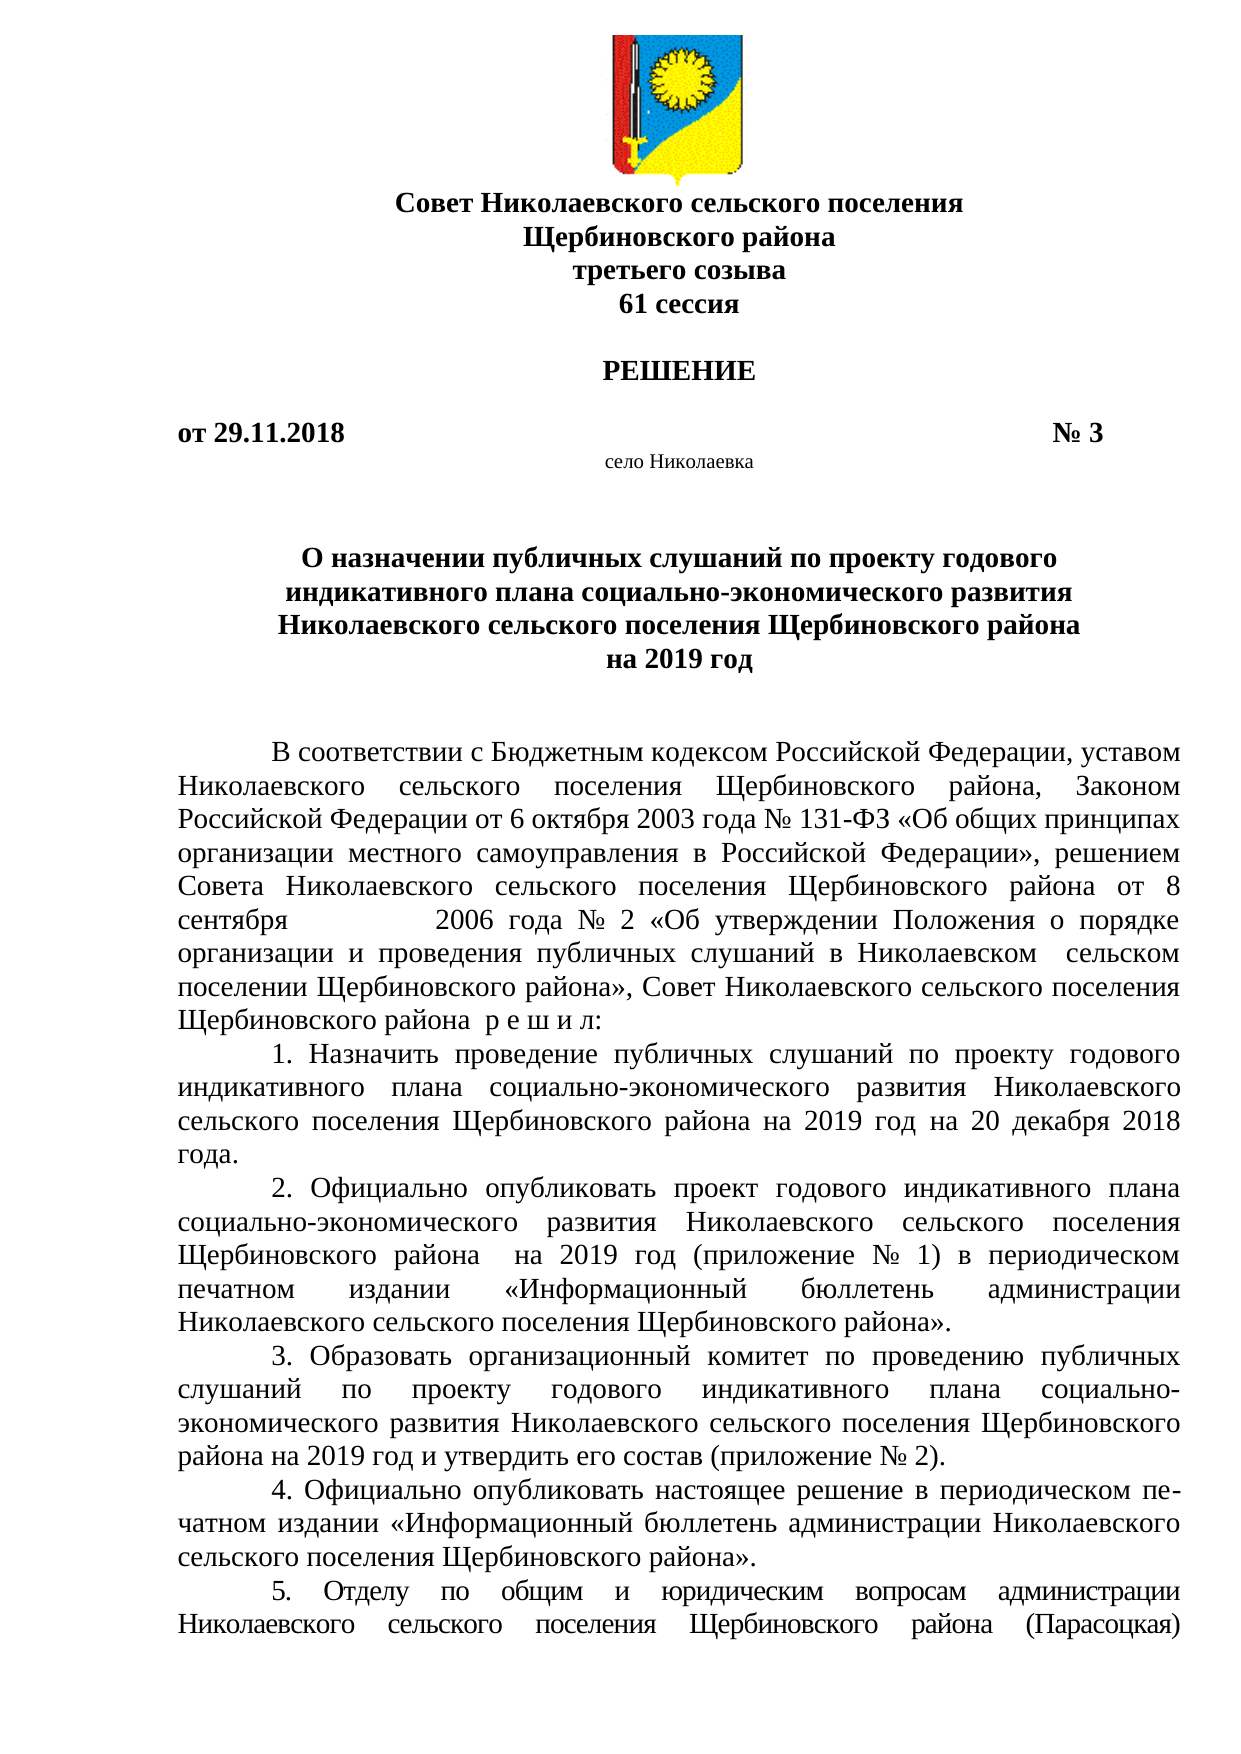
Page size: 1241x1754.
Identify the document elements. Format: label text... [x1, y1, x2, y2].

text 61 сессия [177, 286, 1181, 319]
text третьего созыва [177, 252, 1181, 286]
text 1. Назначить проведение публичных слушаний по проекту годового индикативного плана социально-экономического развития Николаевского сельского поселения Щербиновского района на 2019 год на 20 декабря 2018 года. [177, 1036, 1181, 1170]
text РЕШЕНИЕ [177, 353, 1181, 387]
text на 2019 год [177, 641, 1181, 674]
text 4. Официально опубликовать настоящее решение в периодическом печатном издании «Информационный бюллетень администрации Николаевского сельского поселения Щербиновского района». [177, 1472, 1181, 1573]
text индикативного плана социально-экономического развития [177, 574, 1181, 607]
text село Николаевка [177, 449, 1181, 473]
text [177, 1573, 1181, 1640]
text от 29.11.2018 № 3 [177, 415, 1181, 449]
text 2. Официально опубликовать проект годового индикативного плана социально-экономического развития Николаевского сельского поселения Щербиновского района на 2019 год (приложение № 1) в периодическом печатном издании «Информационный бюллетень администрации Николаевского сельского поселения Щербиновского района». [177, 1170, 1181, 1338]
text Щербиновского района [177, 219, 1181, 252]
text В соответствии с Бюджетным кодексом Российской Федерации, уставом Николаевского сельского поселения Щербиновского района, Законом Российской Федерации от 6 октября 2003 года № 131-ФЗ «Об общих принципах организации местного самоуправления в Российской Федерации», решением Совета Николаевского сельского поселения Щербиновского района от 8 сентября 2006 года № 2 «Об утверждении Положения о порядке организации и проведения публичных слушаний в Николаевском сельском поселении Щербиновского района», Совет Николаевского сельского поселения Щербиновского района р е ш и л: [177, 734, 1181, 1036]
text Николаевского сельского поселения Щербиновского района [177, 607, 1181, 641]
text 3. Образовать организационный комитет по проведению публичных слушаний по проекту годового индикативного плана социально-экономического развития Николаевского сельского поселения Щербиновского района на 2019 год и утвердить его состав (приложение № 2). [177, 1338, 1181, 1472]
text Совет Николаевского сельского поселения [177, 185, 1181, 219]
text О назначении публичных слушаний по проекту годового [177, 540, 1181, 574]
